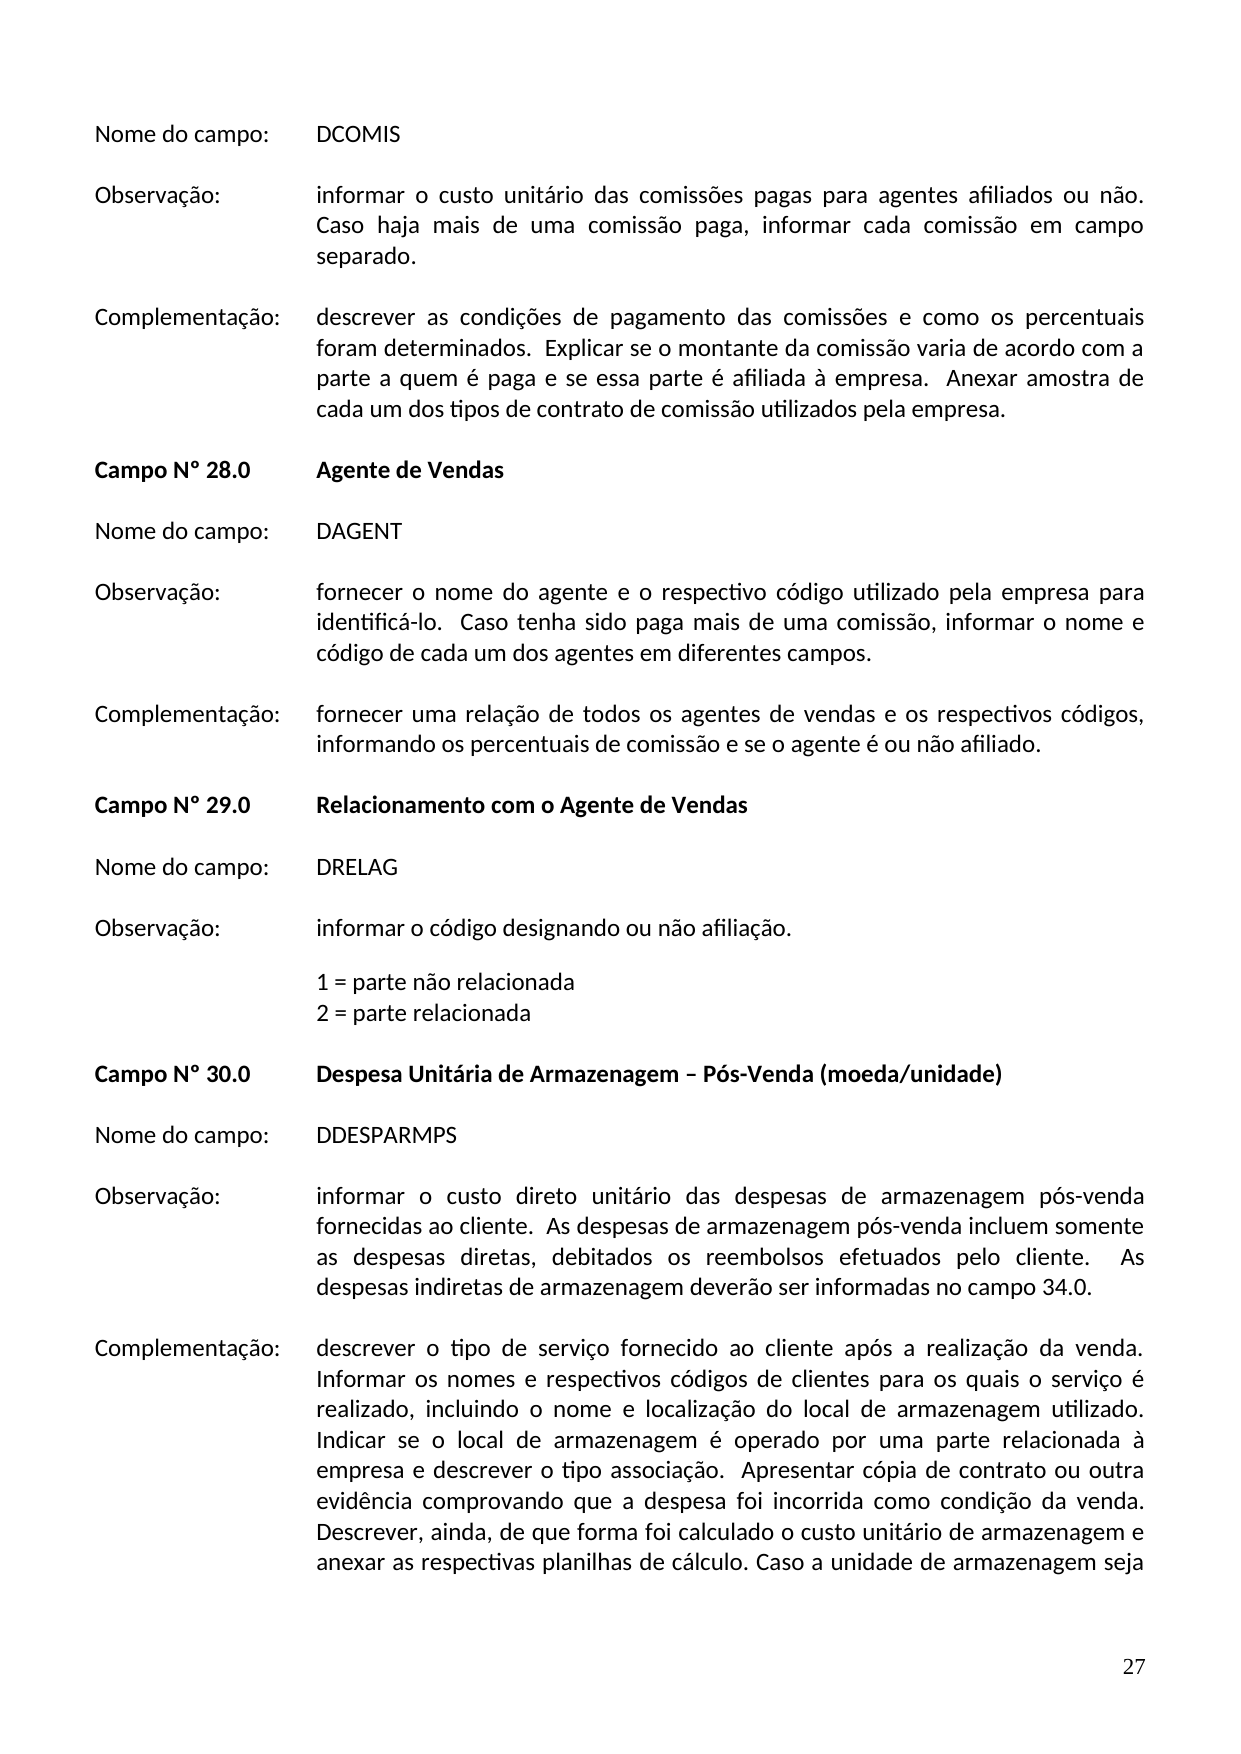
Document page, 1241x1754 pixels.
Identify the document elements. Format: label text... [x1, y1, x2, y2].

text 2 = parte relacionada [94, 997, 1146, 1027]
text Campo Nº 30.0 Despesa Unitária de Armazenagem – Pós-Venda (moeda/unidade) [94, 1058, 1146, 1088]
text Nome do campo: DDESPARMPS [94, 1119, 1146, 1149]
text Nome do campo: DRELAG [94, 851, 1146, 881]
text Complementação: descrever as condições de pagamento das comissões e como os percentuais foram determinados. Explicar se o montante da comissão varia de acordo com a parte a quem é paga e se essa parte é afiliada à empresa. Anexar amostra de cada um dos tipos de contrato de comissão utilizados pela empresa. [94, 301, 1146, 423]
text 1 = parte não relacionada [316, 966, 1146, 997]
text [94, 1332, 1146, 1577]
text Observação: informar o custo unitário das comissões pagas para agentes afiliados ou não. Caso haja mais de uma comissão paga, informar cada comissão em campo separado. [94, 179, 1146, 271]
text Nome do campo: DCOMIS [94, 118, 1146, 149]
text Nome do campo: DAGENT [94, 515, 1146, 545]
text Complementação: fornecer uma relação de todos os agentes de vendas e os respectivos códigos, informando os percentuais de comissão e se o agente é ou não afiliado. [94, 698, 1146, 759]
text Campo Nº 28.0 Agente de Vendas [94, 454, 1146, 484]
text Observação: fornecer o nome do agente e o respectivo código utilizado pela empresa para identificá-lo. Caso tenha sido paga mais de uma comissão, informar o nome e código de cada um dos agentes em diferentes campos. [94, 576, 1146, 667]
text Observação: informar o custo direto unitário das despesas de armazenagem pós-venda fornecidas ao cliente. As despesas de armazenagem pós-venda incluem somente as despesas diretas, debitados os reembolsos efetuados pelo cliente. As despesas indiretas de armazenagem deverão ser informadas no campo 34.0. [94, 1180, 1146, 1302]
text Campo Nº 29.0 Relacionamento com o Agente de Vendas [94, 789, 1146, 820]
text Observação: informar o código designando ou não afiliação. [94, 912, 1146, 942]
